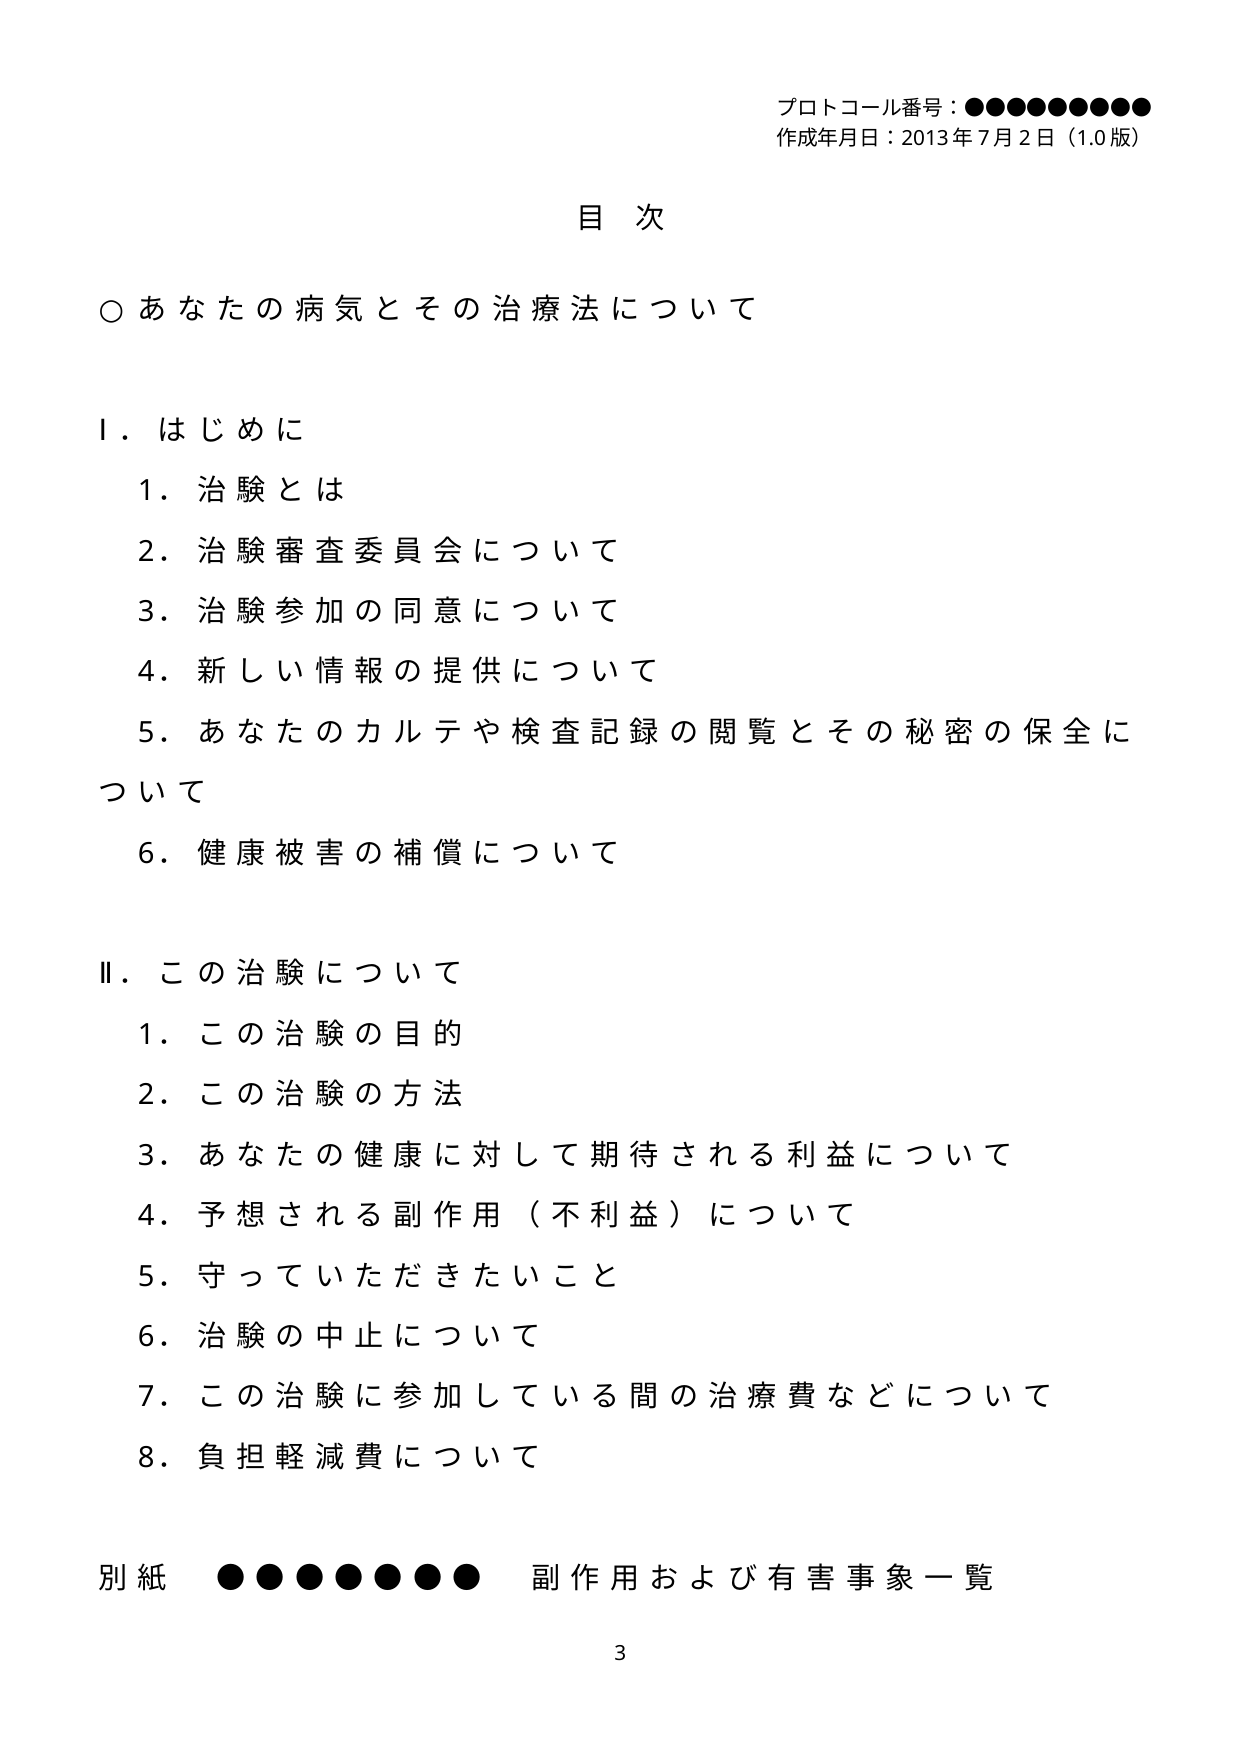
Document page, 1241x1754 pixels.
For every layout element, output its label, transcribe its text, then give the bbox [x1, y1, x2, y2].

text 1．治験とは [98, 458, 1142, 518]
text 1．この治験の目的 [98, 1002, 1142, 1062]
text 7．この治験に参加している間の治療費などについて [98, 1364, 1142, 1424]
text 8．負担軽減費について [98, 1424, 1142, 1485]
text 3．治験参加の同意について [98, 579, 1142, 639]
text ○あなたの病気とその治療法について [98, 277, 1142, 337]
text Ⅱ．この治験について [98, 941, 1142, 1002]
text 6．健康被害の補償について [98, 820, 1142, 881]
text Ⅰ．はじめに [98, 397, 1142, 458]
text 5．守っていただきたいこと [98, 1243, 1142, 1304]
text 別紙 ●●●●●●● 副作用および有害事象一覧 [98, 1545, 1142, 1606]
text 目 次 [98, 194, 1142, 237]
text 4．新しい情報の提供について [98, 639, 1142, 699]
text 2．この治験の方法 [98, 1062, 1142, 1122]
text 6．治験の中止について [98, 1304, 1142, 1364]
text 4．予想される副作用（不利益）について [98, 1183, 1142, 1243]
text 3．あなたの健康に対して期待される利益について [98, 1122, 1142, 1183]
text 5．あなたのカルテや検査記録の閲覧とその秘密の保全について [98, 699, 1142, 820]
text 2．治験審査委員会について [98, 518, 1142, 579]
